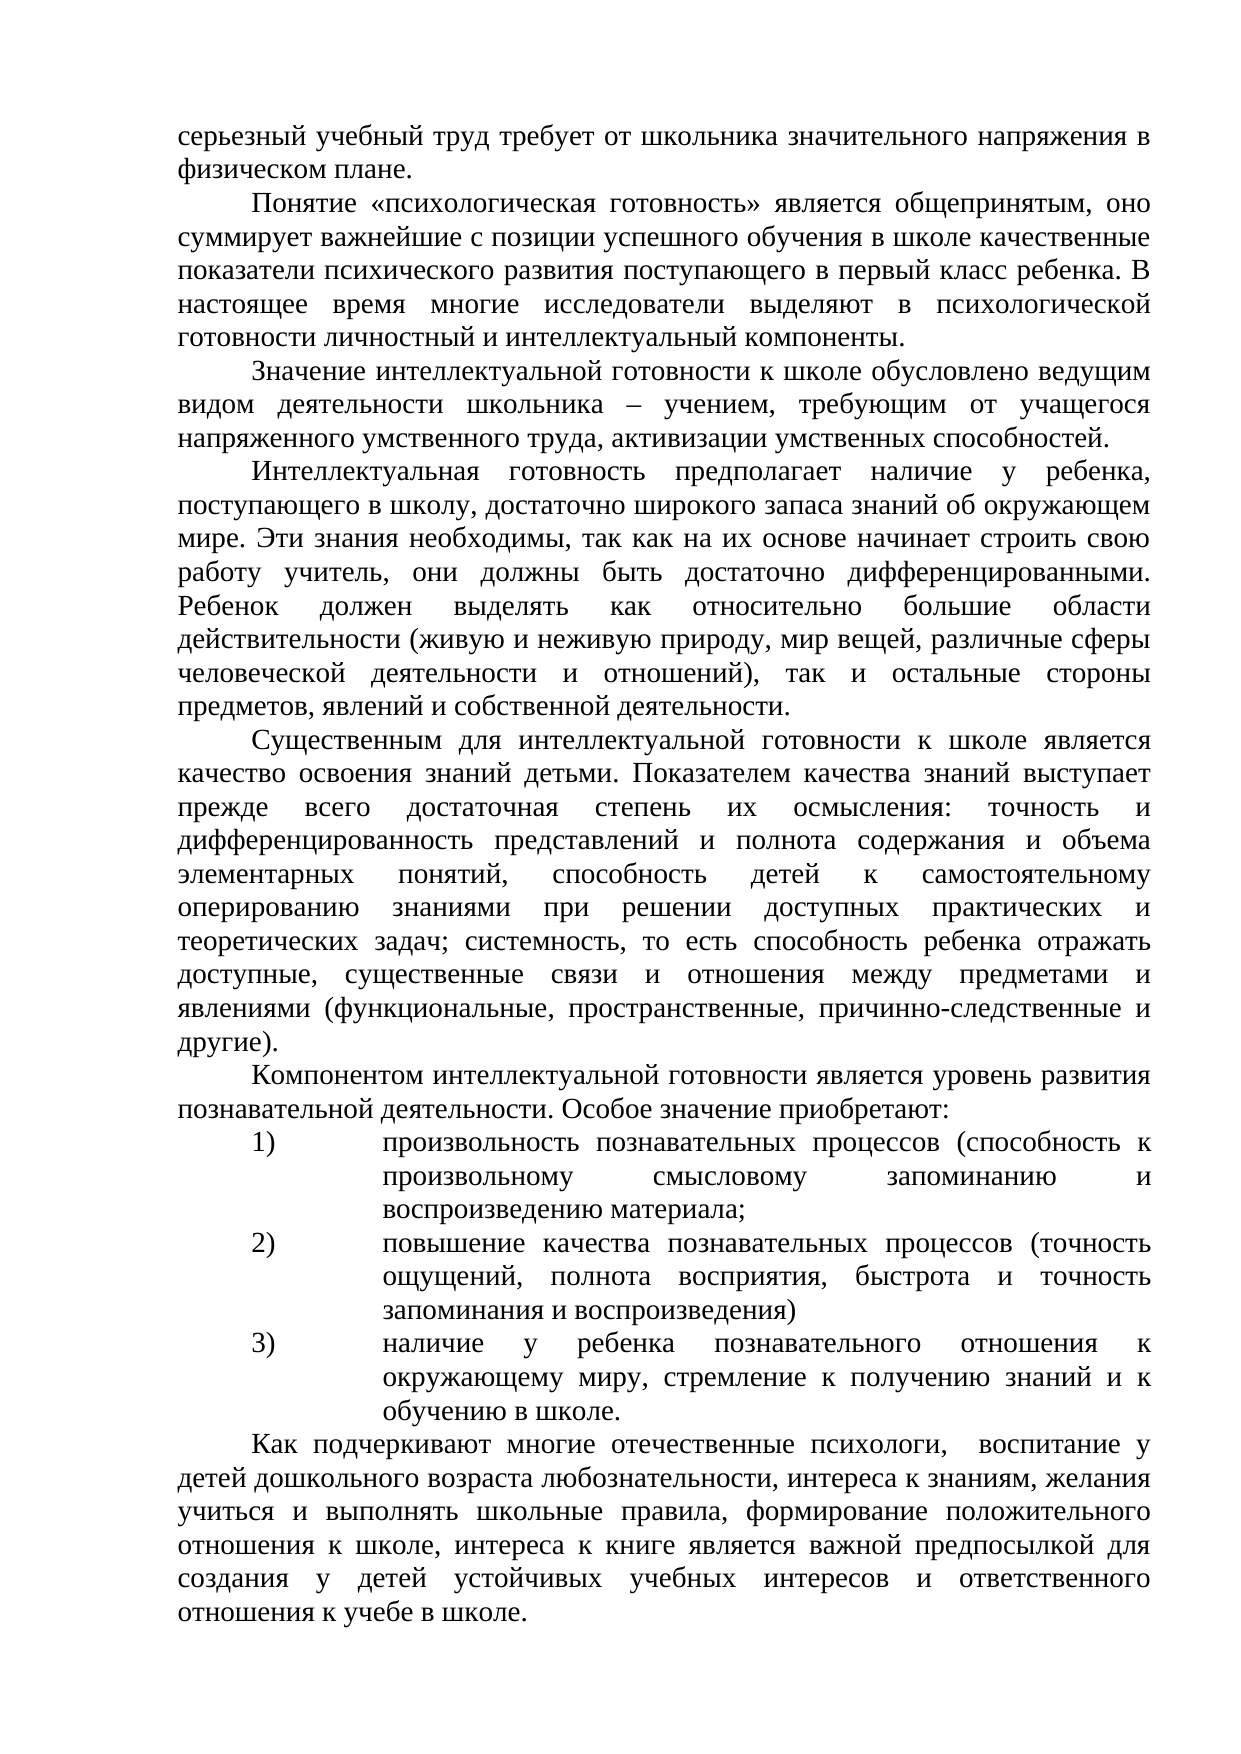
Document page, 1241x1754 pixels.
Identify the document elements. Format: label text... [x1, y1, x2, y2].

text Как подчеркивают многие отечественные психологи, воспитание у детей дошкольного возраста любознательности, интереса к знаниям, желания учиться и выполнять школьные правила, формирование положительного отношения к школе, интереса к книге является важной предпосылкой для создания у детей устойчивых учебных интересов и ответственного отношения к учебе в школе. [177, 1426, 1152, 1627]
text Интеллектуальная готовность предполагает наличие у ребенка, поступающего в школу, достаточно широкого запаса знаний об окружающем мире. Эти знания необходимы, так как на их основе начинает строить свою работу учитель, они должны быть достаточно дифференцированными. Ребенок должен выделять как относительно большие области действительности (живую и неживую природу, мир вещей, различные сферы человеческой деятельности и отношений), так и остальные стороны предметов, явлений и собственной деятельности. [177, 453, 1152, 722]
text Понятие «психологическая готовность» является общепринятым, оно суммирует важнейшие с позиции успешного обучения в школе качественные показатели психического развития поступающего в первый класс ребенка. В настоящее время многие исследователи выделяют в психологической готовности личностный и интеллектуальный компоненты. [177, 185, 1152, 353]
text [177, 118, 1152, 185]
list произвольность познавательных процессов (способность к произвольному смысловому запоминанию и воспроизведению материала; [251, 1124, 1152, 1225]
text Компонентом интеллектуальной готовности является уровень развития познавательной деятельности. Особое значение приобретают: [177, 1057, 1152, 1124]
list наличие у ребенка познавательного отношения к окружающему миру, стремление к получению знаний и к обучению в школе. [251, 1326, 1152, 1426]
text Существенным для интеллектуальной готовности к школе является качество освоения знаний детьми. Показателем качества знаний выступает прежде всего достаточная степень их осмысления: точность и дифференцированность представлений и полнота содержания и объема элементарных понятий, способность детей к самостоятельному оперированию знаниями при решении доступных практических и теоретических задач; системность, то есть способность ребенка отражать доступные, существенные связи и отношения между предметами и явлениями (функциональные, пространственные, причинно-следственные и другие). [177, 722, 1152, 1057]
list повышение качества познавательных процессов (точность ощущений, полнота восприятия, быстрота и точность запоминания и воспроизведения) [251, 1225, 1152, 1326]
text Значение интеллектуальной готовности к школе обусловлено ведущим видом деятельности школьника – учением, требующим от учащегося напряженного умственного труда, активизации умственных способностей. [177, 353, 1152, 453]
